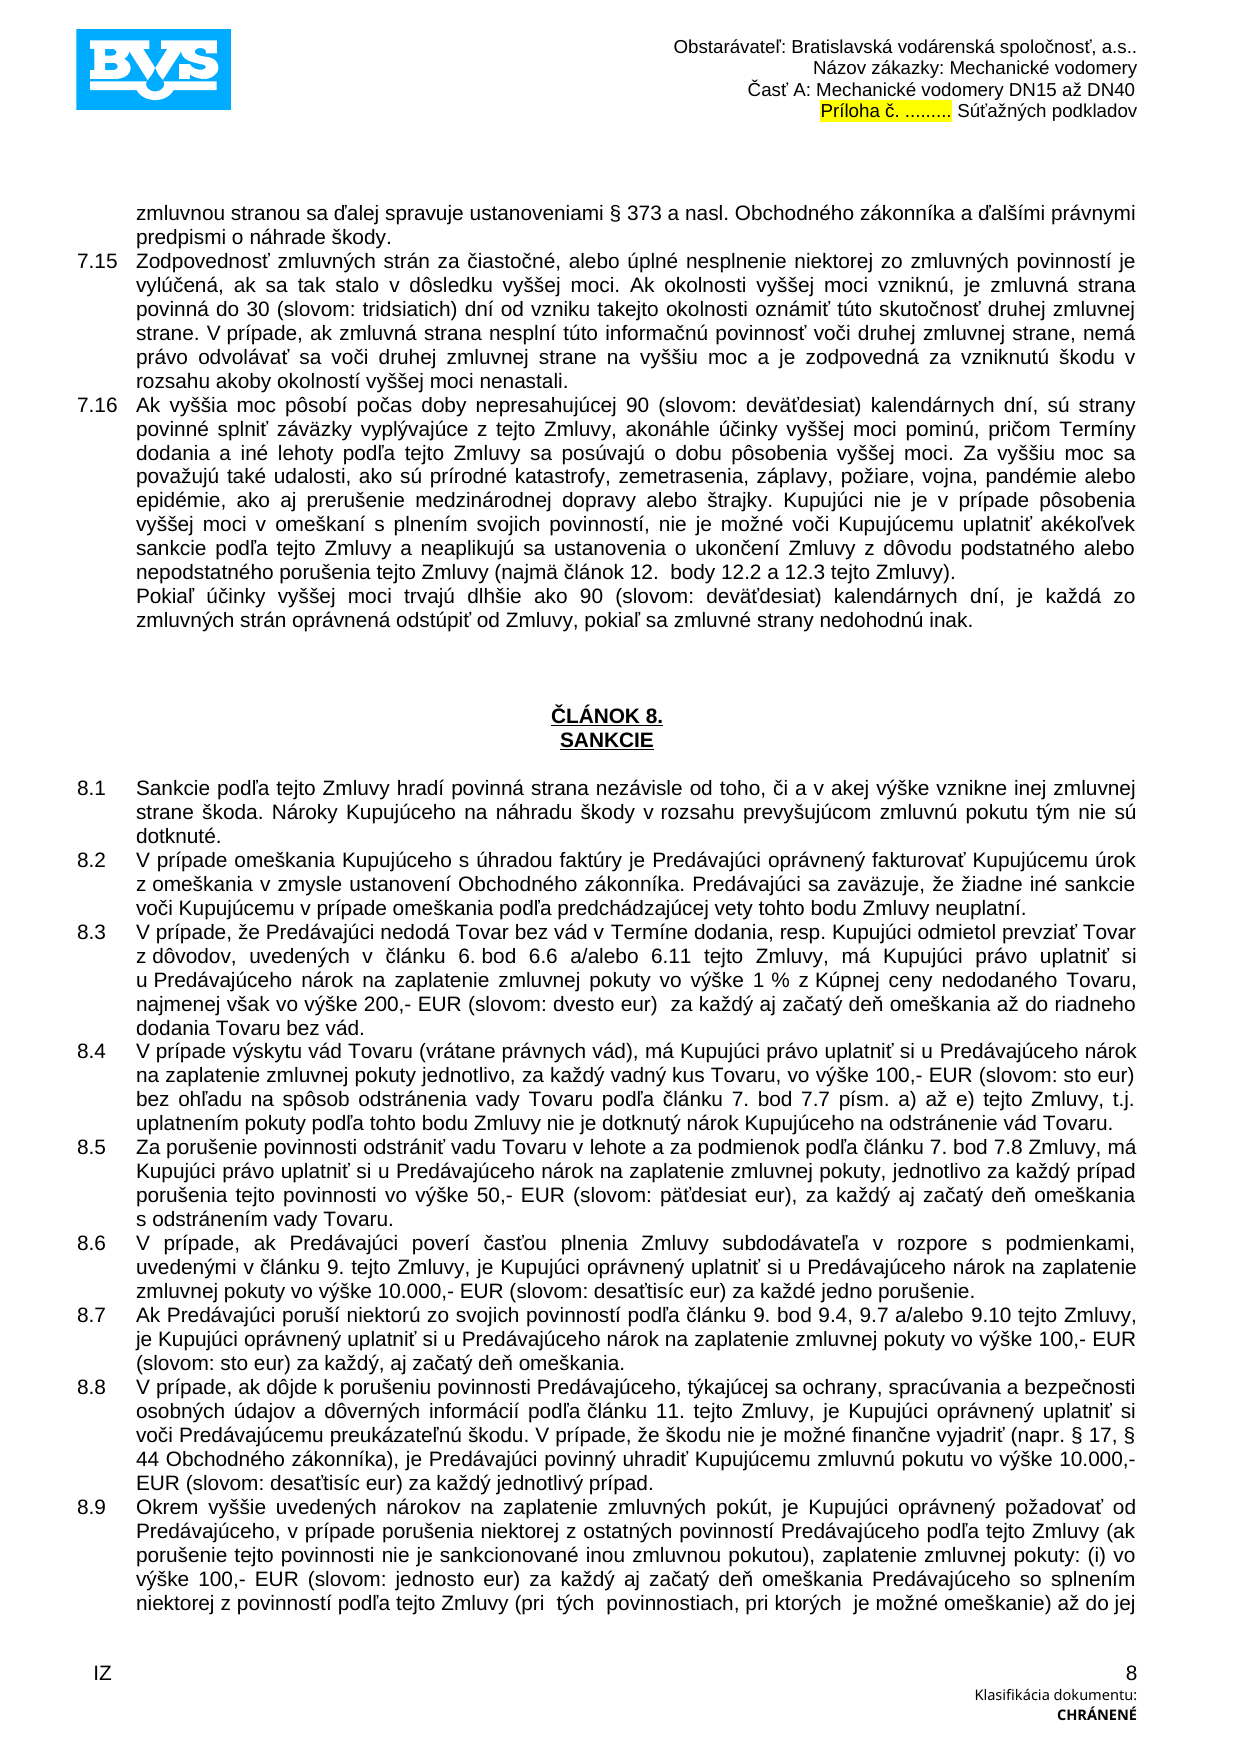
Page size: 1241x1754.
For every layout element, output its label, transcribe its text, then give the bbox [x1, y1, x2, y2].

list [77, 1494, 1137, 1614]
text Pokiaľ účinky vyššej moci trvajú dlhšie ako 90 (slovom: deväťdesiat) kalendárnych dní, je každá zo zmluvných strán oprávnená odstúpiť od Zmluvy, pokiaľ sa zmluvné strany nedohodnú inak. [136, 584, 1137, 632]
list V prípade, že Predávajúci nedodá Tovar bez vád v Termíne dodania, resp. Kupujúci odmietol prevziať Tovar z dôvodov, uvedených v článku 6. bod 6.6 a/alebo 6.11 tejto Zmluvy, má Kupujúci právo uplatniť si u Predávajúceho nárok na zaplatenie zmluvnej pokuty vo výške 1 % z Kúpnej ceny nedodaného Tovaru, najmenej však vo výške 200,- EUR (slovom: dvesto eur) za každý aj začatý deň omeškania až do riadneho dodania Tovaru bez vád. [77, 919, 1137, 1039]
text SANKCIE [77, 728, 1137, 752]
list V prípade, ak Predávajúci poverí časťou plnenia Zmluvy subdodávateľa v rozpore s podmienkami, uvedenými v článku 9. tejto Zmluvy, je Kupujúci oprávnený uplatniť si u Predávajúceho nárok na zaplatenie zmluvnej pokuty vo výške 10.000,- EUR (slovom: desaťtisíc eur) za každé jedno porušenie. [77, 1231, 1137, 1303]
list V prípade omeškania Kupujúceho s úhradou faktúry je Predávajúci oprávnený fakturovať Kupujúcemu úrok z omeškania v zmysle ustanovení Obchodného zákonníka. Predávajúci sa zaväzuje, že žiadne iné sankcie voči Kupujúcemu v prípade omeškania podľa predchádzajúcej vety tohto bodu Zmluvy neuplatní. [77, 848, 1137, 919]
list Sankcie podľa tejto Zmluvy hradí povinná strana nezávisle od toho, či a v akej výške vznikne inej zmluvnej strane škoda. Nároky Kupujúceho na náhradu škody v rozsahu prevyšujúcom zmluvnú pokutu tým nie sú dotknuté. [77, 776, 1137, 848]
text ČLÁNOK 8. [77, 704, 1137, 728]
list Ak vyššia moc pôsobí počas doby nepresahujúcej 90 (slovom: deväťdesiat) kalendárnych dní, sú strany povinné splniť záväzky vyplývajúce z tejto Zmluvy, akonáhle účinky vyššej moci pominú, pričom Termíny dodania a iné lehoty podľa tejto Zmluvy sa posúvajú o dobu pôsobenia vyššej moci. Za vyššiu moc sa považujú také udalosti, ako sú prírodné katastrofy, zemetrasenia, záplavy, požiare, vojna, pandémie alebo epidémie, ako aj prerušenie medzinárodnej dopravy alebo štrajky. Kupujúci nie je v prípade pôsobenia vyššej moci v omeškaní s plnením svojich povinností, nie je možné voči Kupujúcemu uplatniť akékoľvek sankcie podľa tejto Zmluvy a neaplikujú sa ustanovenia o ukončení Zmluvy z dôvodu podstatného alebo nepodstatného porušenia tejto Zmluvy (najmä článok 12. body 12.2 a 12.3 tejto Zmluvy). [77, 392, 1137, 584]
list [77, 201, 1137, 249]
list V prípade výskytu vád Tovaru (vrátane právnych vád), má Kupujúci právo uplatniť si u Predávajúceho nárok na zaplatenie zmluvnej pokuty jednotlivo, za každý vadný kus Tovaru, vo výške 100,- EUR (slovom: sto eur) bez ohľadu na spôsob odstránenia vady Tovaru podľa článku 7. bod 7.7 písm. a) až e) tejto Zmluvy, t.j. uplatnením pokuty podľa tohto bodu Zmluvy nie je dotknutý nárok Kupujúceho na odstránenie vád Tovaru. [77, 1039, 1137, 1135]
list Za porušenie povinnosti odstrániť vadu Tovaru v lehote a za podmienok podľa článku 7. bod 7.8 Zmluvy, má Kupujúci právo uplatniť si u Predávajúceho nárok na zaplatenie zmluvnej pokuty, jednotlivo za každý prípad porušenia tejto povinnosti vo výške 50,- EUR (slovom: päťdesiat eur), za každý aj začatý deň omeškania s odstránením vady Tovaru. [77, 1135, 1137, 1231]
list Zodpovednosť zmluvných strán za čiastočné, alebo úplné nesplnenie niektorej zo zmluvných povinností je vylúčená, ak sa tak stalo v dôsledku vyššej moci. Ak okolnosti vyššej moci vzniknú, je zmluvná strana povinná do 30 (slovom: tridsiatich) dní od vzniku takejto okolnosti oznámiť túto skutočnosť druhej zmluvnej strane. V prípade, ak zmluvná strana nesplní túto informačnú povinnosť voči druhej zmluvnej strane, nemá právo odvolávať sa voči druhej zmluvnej strane na vyššiu moc a je zodpovedná za vzniknutú škodu v rozsahu akoby okolností vyššej moci nenastali. [77, 249, 1137, 392]
list V prípade, ak dôjde k porušeniu povinnosti Predávajúceho, týkajúcej sa ochrany, spracúvania a bezpečnosti osobných údajov a dôverných informácií podľa článku 11. tejto Zmluvy, je Kupujúci oprávnený uplatniť si voči Predávajúcemu preukázateľnú škodu. V prípade, že škodu nie je možné finančne vyjadriť (napr. § 17, § 44 Obchodného zákonníka), je Predávajúci povinný uhradiť Kupujúcemu zmluvnú pokutu vo výške 10.000,- EUR (slovom: desaťtisíc eur) za každý jednotlivý prípad. [77, 1375, 1137, 1494]
list Ak Predávajúci poruší niektorú zo svojich povinností podľa článku 9. bod 9.4, 9.7 a/alebo 9.10 tejto Zmluvy, je Kupujúci oprávnený uplatniť si u Predávajúceho nárok na zaplatenie zmluvnej pokuty vo výške 100,- EUR (slovom: sto eur) za každý, aj začatý deň omeškania. [77, 1303, 1137, 1375]
